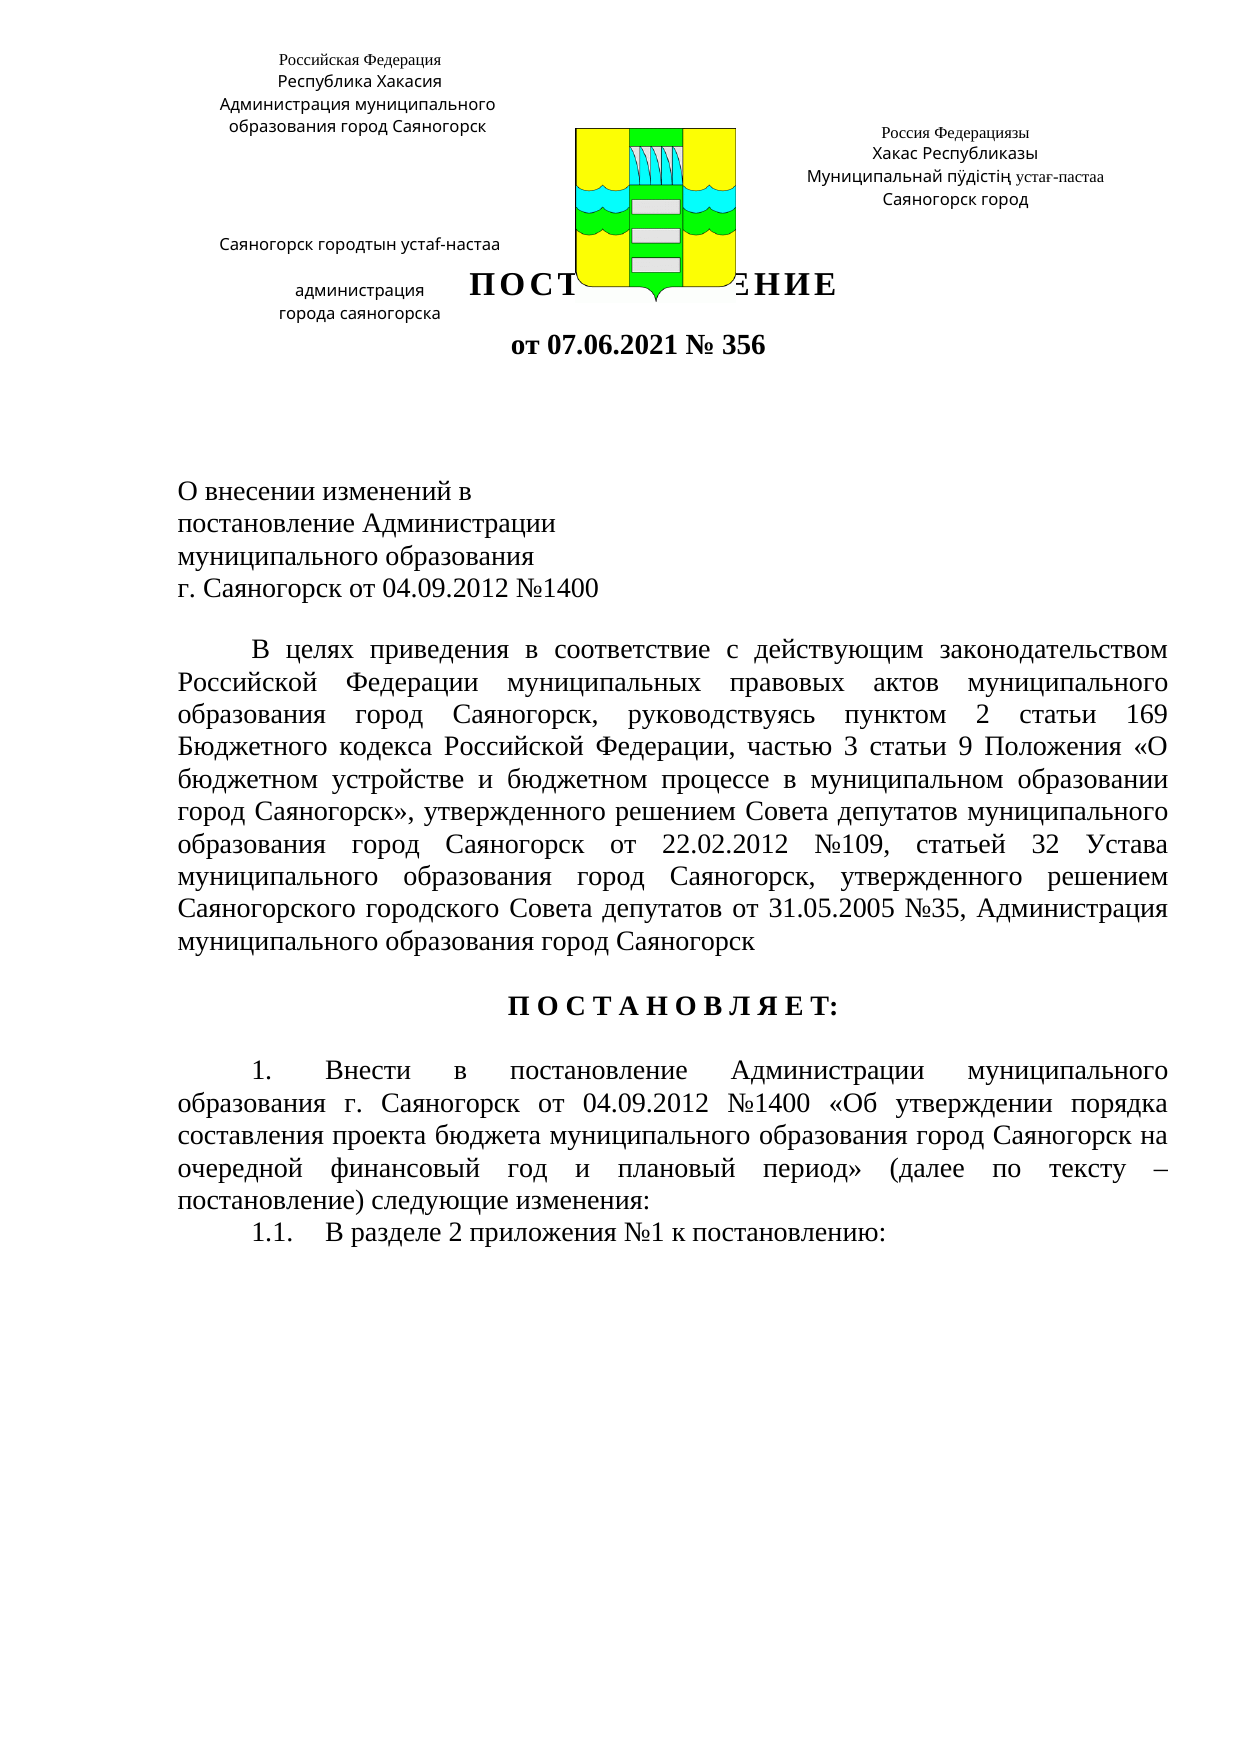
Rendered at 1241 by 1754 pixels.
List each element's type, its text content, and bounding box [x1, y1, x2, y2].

text 1.1. В разделе 2 приложения №1 к постановлению: [177, 1215, 1169, 1248]
picture [575, 128, 736, 303]
subtitle г. Саяногорск от 04.09.2012 №1400 [177, 571, 1169, 603]
text П О С Т А Н О В Л Я Е Т: [177, 989, 1169, 1021]
subtitle О внесении изменений в [177, 474, 1169, 506]
text 1. Внести в постановление Администрации муниципального образования г. Саяногорск от 04.09.2012 №1400 «Об утверждении порядка составления проекта бюджета муниципального образования город Саяногорск на очередной финансовый год и плановый период» (далее по тексту – постановление) следующие изменения: [177, 1053, 1169, 1215]
text В целях приведения в соответствие с действующим законодательством Российской Федерации муниципальных правовых актов муниципального образования город Саяногорск, руководствуясь пунктом 2 статьи 169 Бюджетного кодекса Российской Федерации, частью 3 статьи 9 Положения «О бюджетном устройстве и бюджетном процессе в муниципальном образовании город Саяногорск», утвержденного решением Совета депутатов муниципального образования город Саяногорск от 22.02.2012 №109, статьей 32 Устава муниципального образования город Саяногорск, утвержденного решением Саяногорского городского Совета депутатов от 31.05.2005 №35, Администрация муниципального образования город Саяногорск [177, 632, 1169, 956]
subtitle муниципального образования [177, 539, 1169, 571]
subtitle постановление Администрации [177, 506, 1169, 539]
